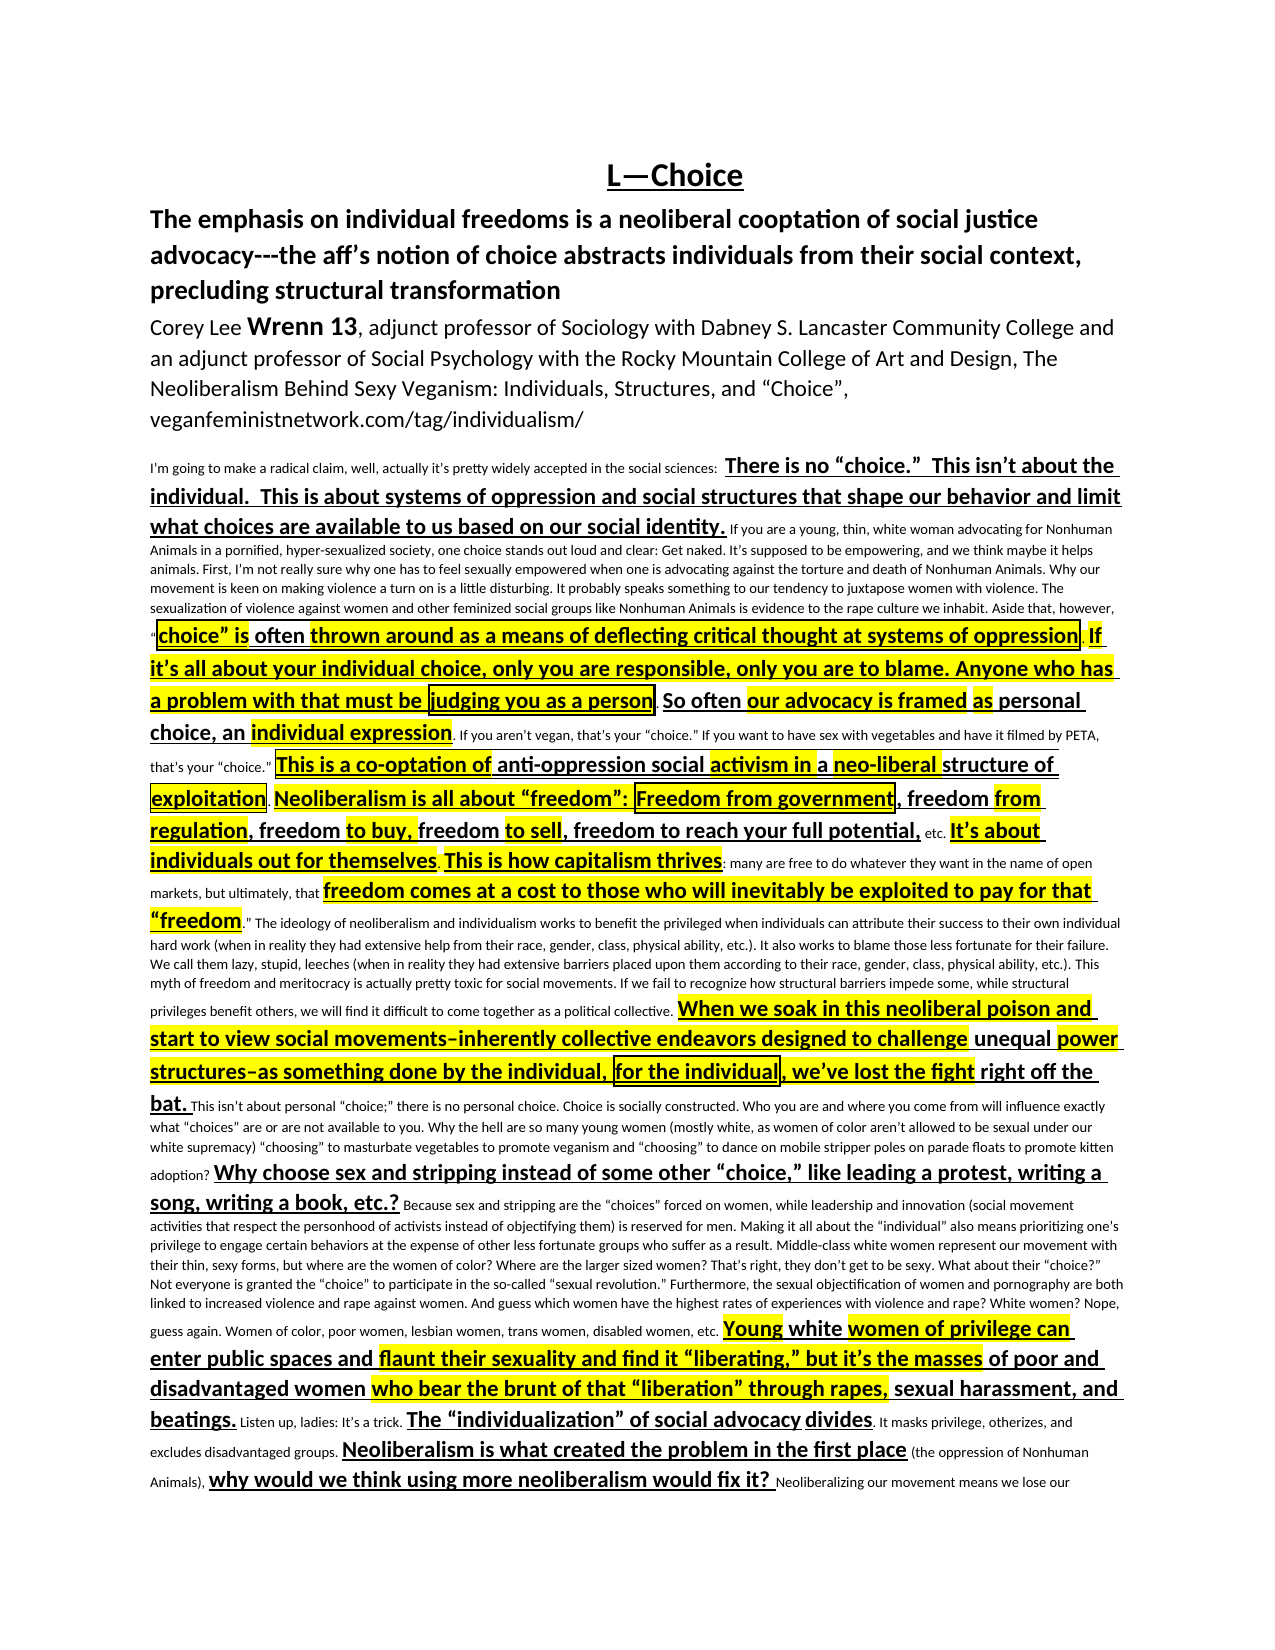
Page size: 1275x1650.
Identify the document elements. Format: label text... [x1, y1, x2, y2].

subtitle The emphasis on individual freedoms is a neoliberal cooptation of social justice advocacy---the aff’s notion of choice abstracts individuals from their social context, precluding structural transformation [150, 202, 1125, 307]
subtitle L—Choice [150, 154, 1125, 195]
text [150, 452, 1125, 1493]
text Corey Lee Wrenn 13, adjunct professor of Sociology with Dabney S. Lancaster Community College and an adjunct professor of Social Psychology with the Rocky Mountain College of Art and Design, The Neoliberalism Behind Sexy Veganism: Individuals, Structures, and “Choice”, veganfeministnetwork.com/tag/individualism/ [150, 309, 1125, 433]
